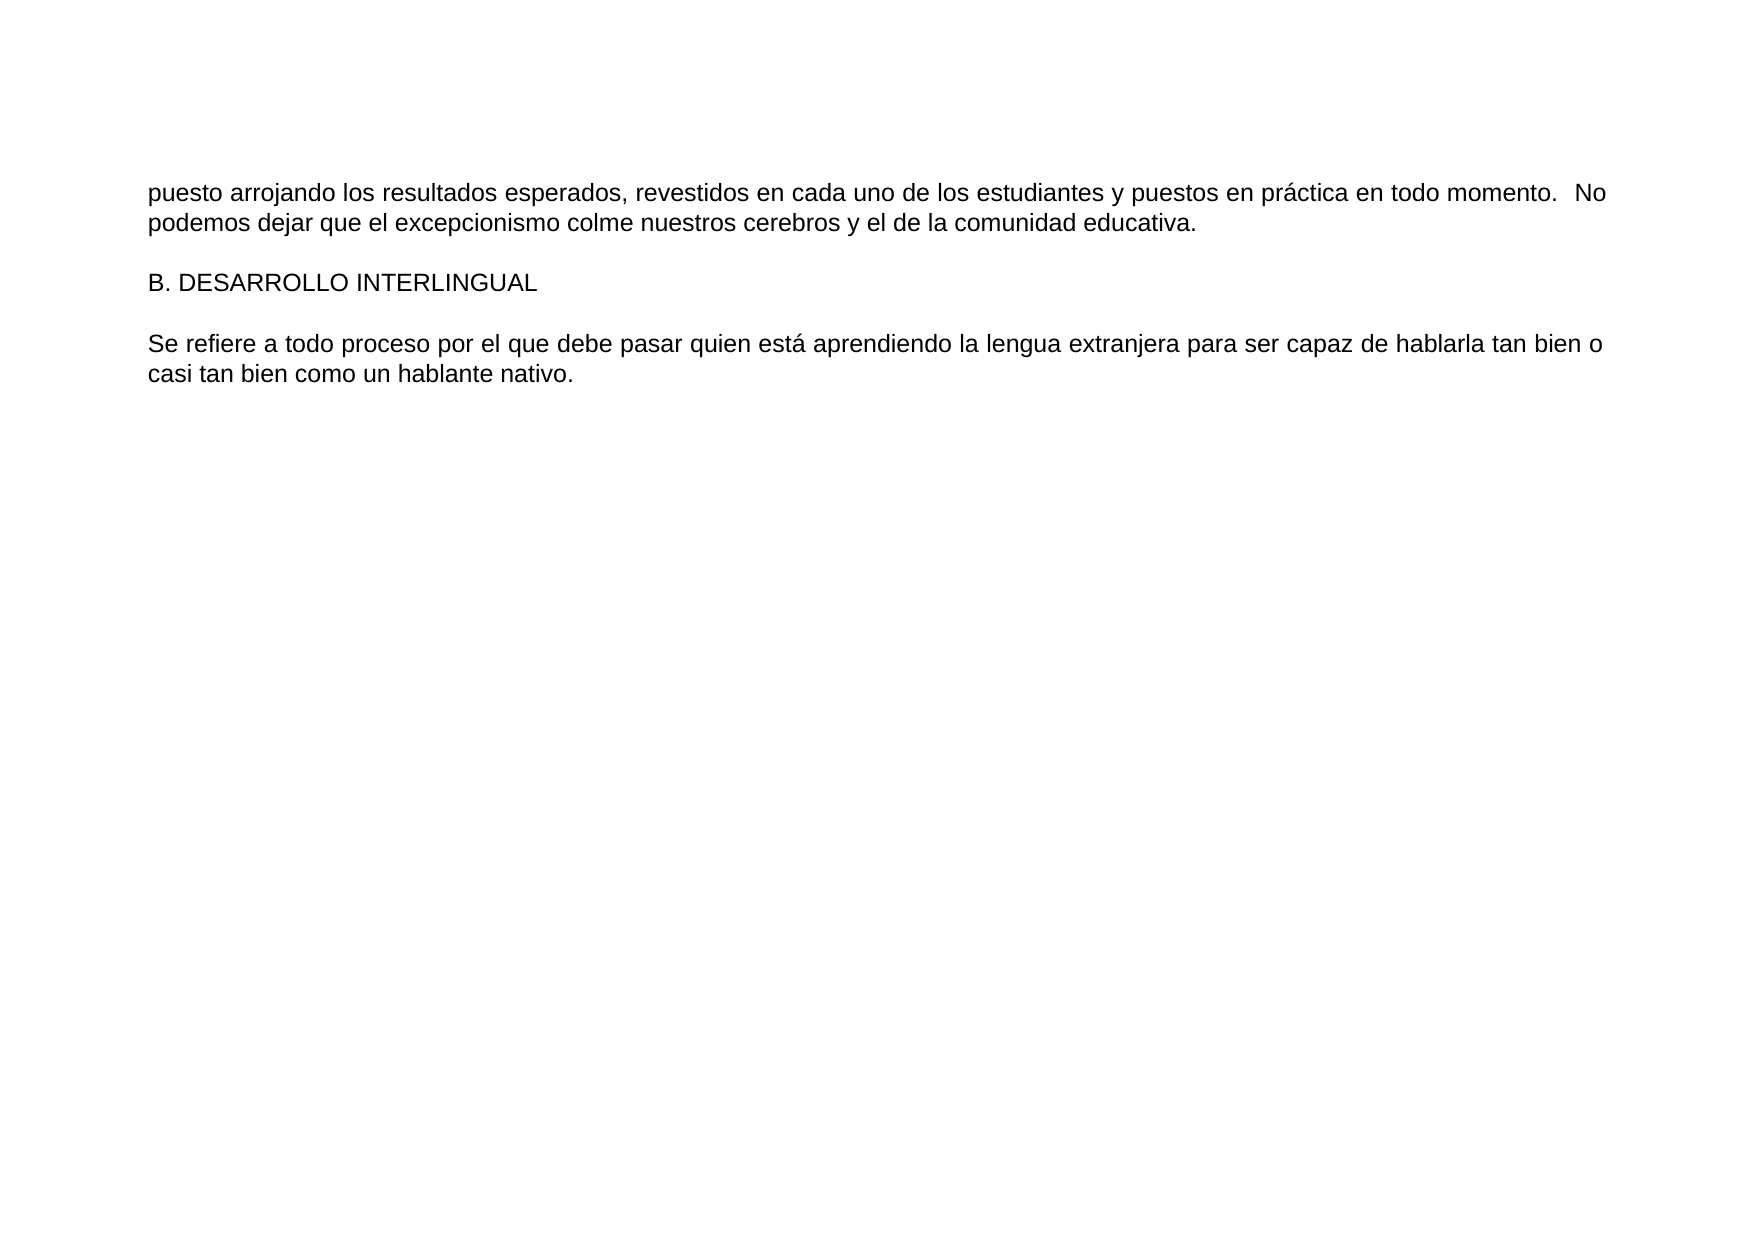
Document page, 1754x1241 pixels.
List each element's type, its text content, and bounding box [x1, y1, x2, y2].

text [148, 177, 1606, 237]
text B. DESARROLLO INTERLINGUAL [148, 267, 1606, 297]
text Se refiere a todo proceso por el que debe pasar quien está aprendiendo la lengua extranjera para ser capaz de hablarla tan bien o casi tan bien como un hablante nativo. [148, 328, 1606, 388]
